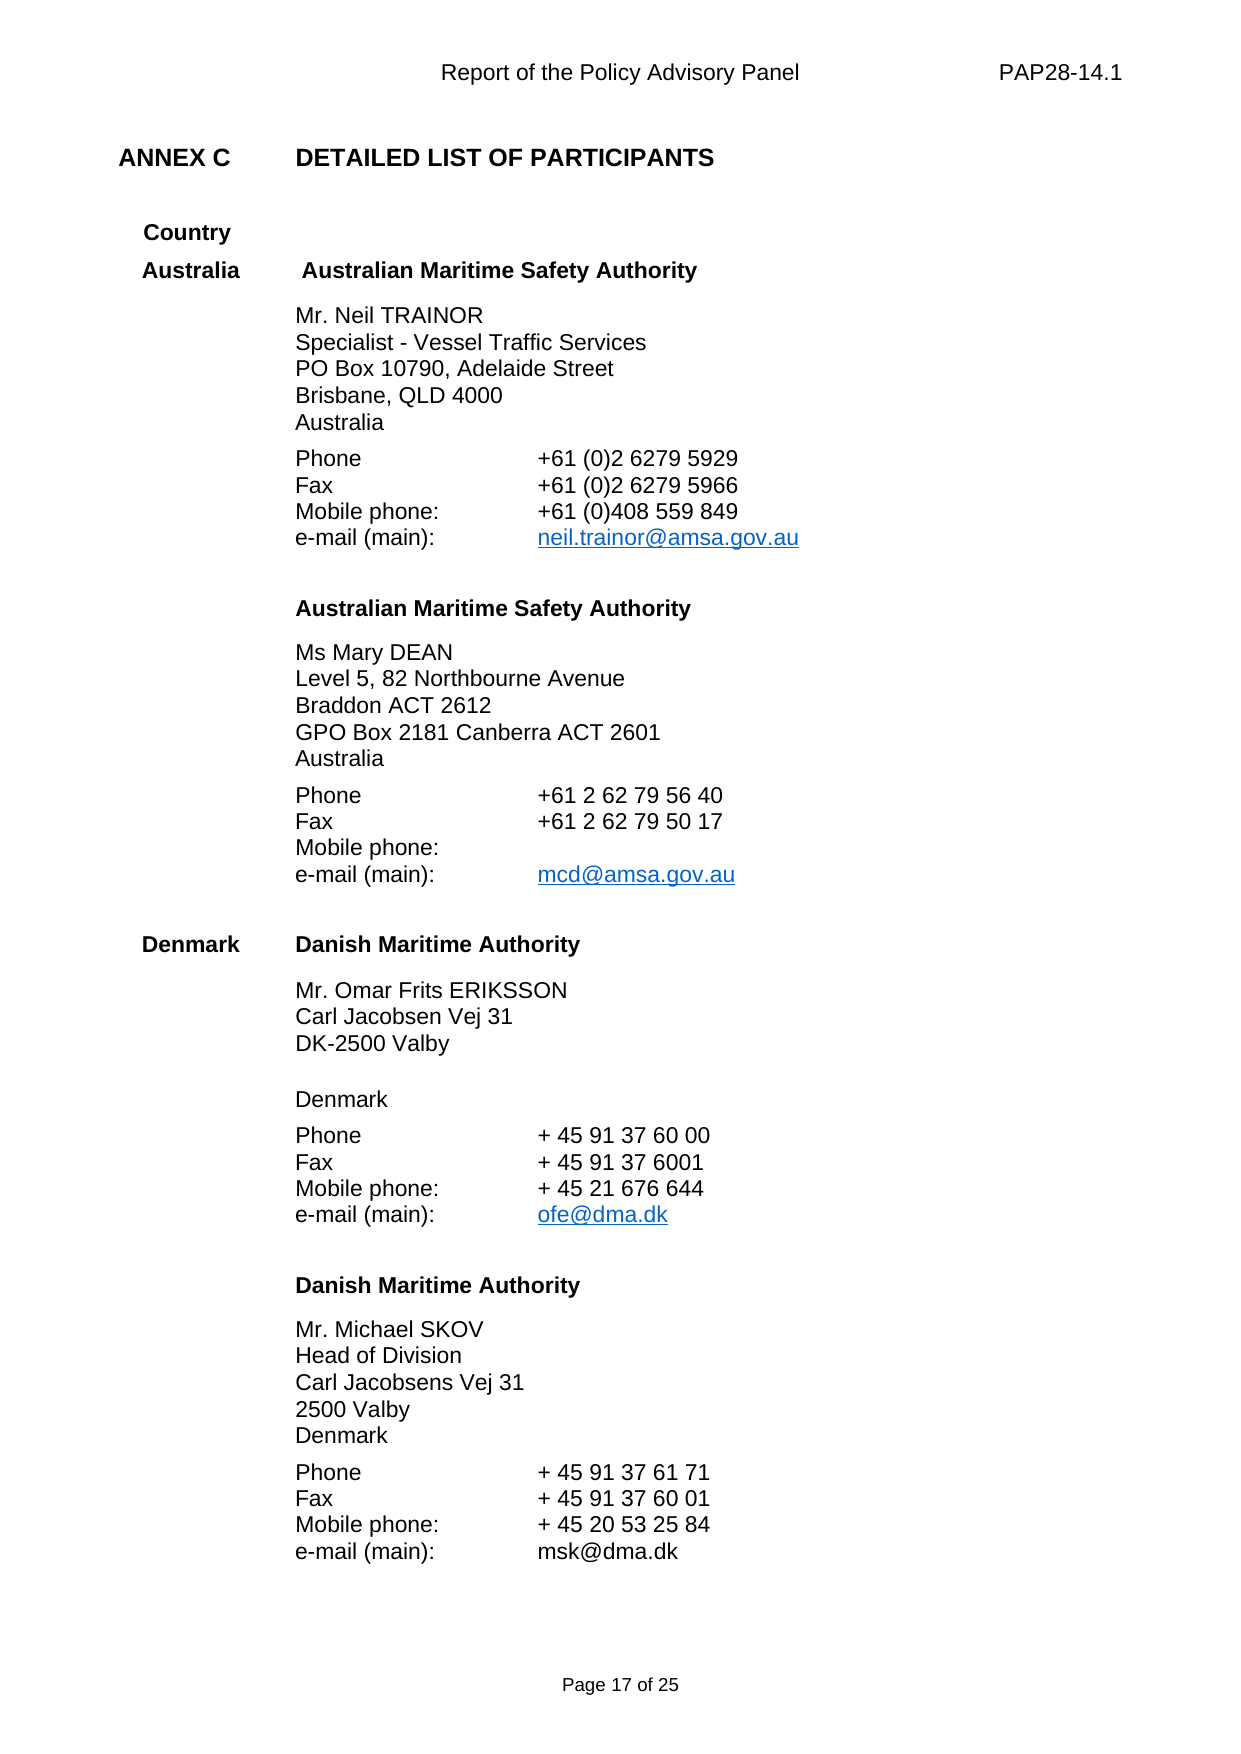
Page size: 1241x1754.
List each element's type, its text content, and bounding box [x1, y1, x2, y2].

text Head of Division [118, 1342, 1122, 1369]
text e-mail (main): mcd@amsa.gov.au [118, 861, 1122, 887]
text Australian Maritime Safety Authority [118, 595, 1122, 621]
text e-mail (main): neil.trainor@amsa.gov.au [118, 524, 1122, 551]
text PO Box 10790, Adelaide Street [118, 355, 1122, 381]
text Mr. Omar Frits ERIKSSON [118, 977, 1122, 1003]
text Phone + 45 91 37 61 71 [118, 1459, 1122, 1485]
text Mobile phone: + 45 21 676 644 [118, 1175, 1122, 1201]
text Country [118, 219, 1122, 246]
text Detailed List of Participants [118, 143, 1122, 172]
text Mr. Neil TRAINOR [118, 302, 1122, 329]
text Fax + 45 91 37 60 01 [118, 1485, 1122, 1511]
text Australia Australian Maritime Safety Authority [118, 257, 1122, 283]
text Phone + 45 91 37 60 00 [118, 1122, 1122, 1149]
text Phone +61 2 62 79 56 40 [118, 782, 1122, 808]
text Carl Jacobsen Vej 31 [118, 1003, 1122, 1029]
text Mobile phone: + 45 20 53 25 84 [118, 1511, 1122, 1538]
text Phone +61 (0)2 6279 5929 [118, 445, 1122, 472]
text e-mail (main): ofe@dma.dk [118, 1201, 1122, 1228]
text Mobile phone: [118, 834, 1122, 861]
text Specialist - Vessel Traffic Services [118, 329, 1122, 355]
text Danish Maritime Authority [118, 1272, 1122, 1298]
text Denmark [118, 1422, 1122, 1448]
text Fax +61 (0)2 6279 5966 [118, 472, 1122, 498]
text Level 5, 82 Northbourne Avenue [118, 665, 1122, 692]
text Ms Mary DEAN [118, 639, 1122, 665]
text Australia [118, 408, 1122, 435]
text Braddon ACT 2612 [118, 692, 1122, 718]
text e-mail (main): msk@dma.dk [118, 1538, 1122, 1564]
text Carl Jacobsens Vej 31 [118, 1369, 1122, 1395]
text Denmark Danish Maritime Authority [118, 931, 1122, 958]
text 2500 Valby [118, 1396, 1122, 1422]
text GPO Box 2181 Canberra ACT 2601 [118, 719, 1122, 745]
text Denmark [118, 1086, 1122, 1112]
text Mobile phone: +61 (0)408 559 849 [118, 498, 1122, 524]
text Fax +61 2 62 79 50 17 [118, 808, 1122, 834]
text Fax + 45 91 37 6001 [118, 1149, 1122, 1175]
text DK-2500 Valby [118, 1029, 1122, 1056]
text Brisbane, QLD 4000 [118, 382, 1122, 408]
text Mr. Michael SKOV [118, 1316, 1122, 1342]
text Australia [118, 745, 1122, 771]
